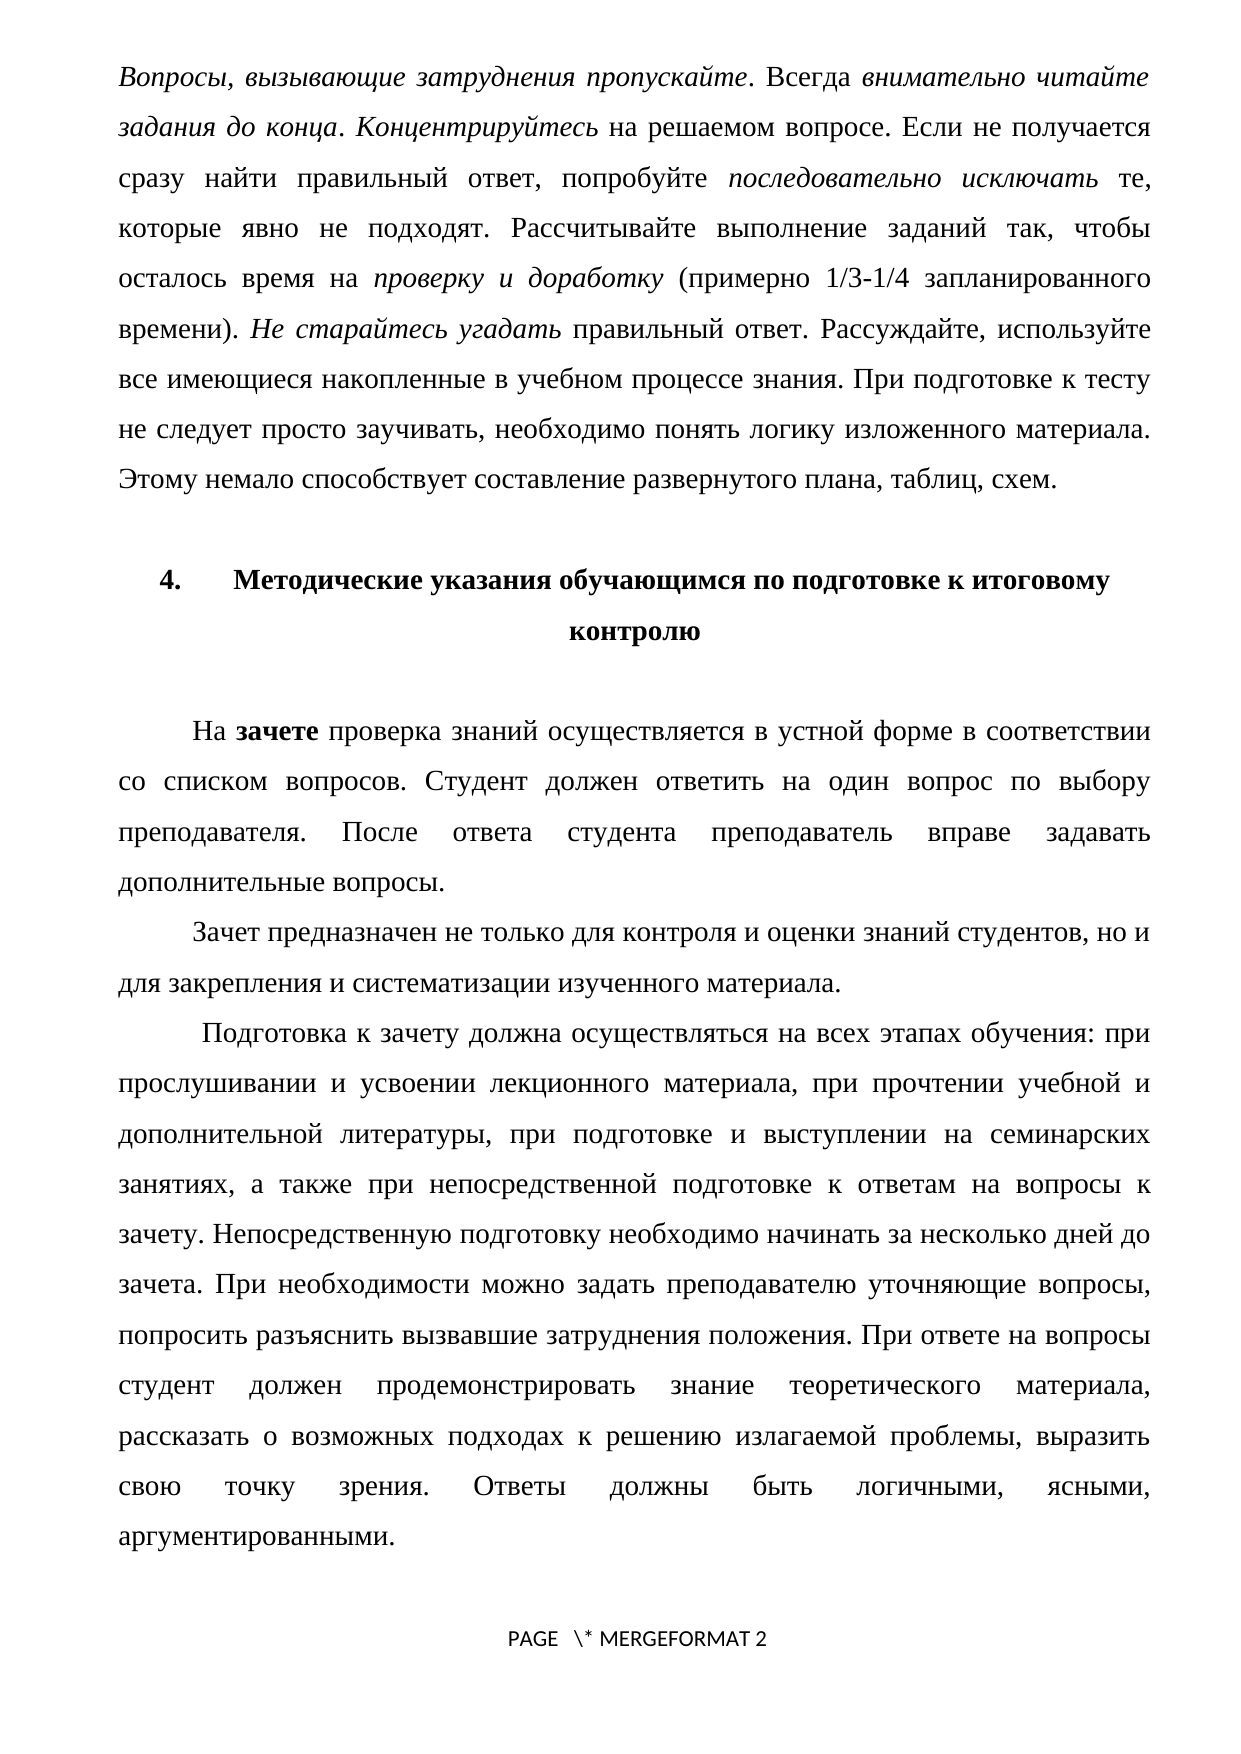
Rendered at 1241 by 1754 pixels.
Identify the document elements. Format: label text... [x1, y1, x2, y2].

text На зачете проверка знаний осуществляется в устной форме в соответствии со списком вопросов. Студент должен ответить на один вопрос по выбору преподавателя. После ответа студента преподаватель вправе задавать дополнительные вопросы. [118, 713, 1152, 898]
text Подготовка к зачету должна осуществляться на всех этапах обучения: при прослушивании и усвоении лекционного материала, при прочтении учебной и дополнительной литературы, при подготовке и выступлении на семинарских занятиях, а также при непосредственной подготовке к ответам на вопросы к зачету. Непосредственную подготовку необходимо начинать за несколько дней до зачета. При необходимости можно задать преподавателю уточняющие вопросы, попросить разъяснить вызвавшие затруднения положения. При ответе на вопросы студент должен продемонстрировать знание теоретического материала, рассказать о возможных подходах к решению излагаемой проблемы, выразить свою точку зрения. Ответы должны быть логичными, ясными, аргументированными. [118, 1015, 1152, 1552]
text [118, 59, 1152, 495]
list Методические указания обучающимся по подготовке к итоговому контролю [118, 562, 1152, 646]
text Зачет предназначен не только для контроля и оценки знаний студентов, но и для закрепления и систематизации изученного материала. [118, 914, 1152, 998]
